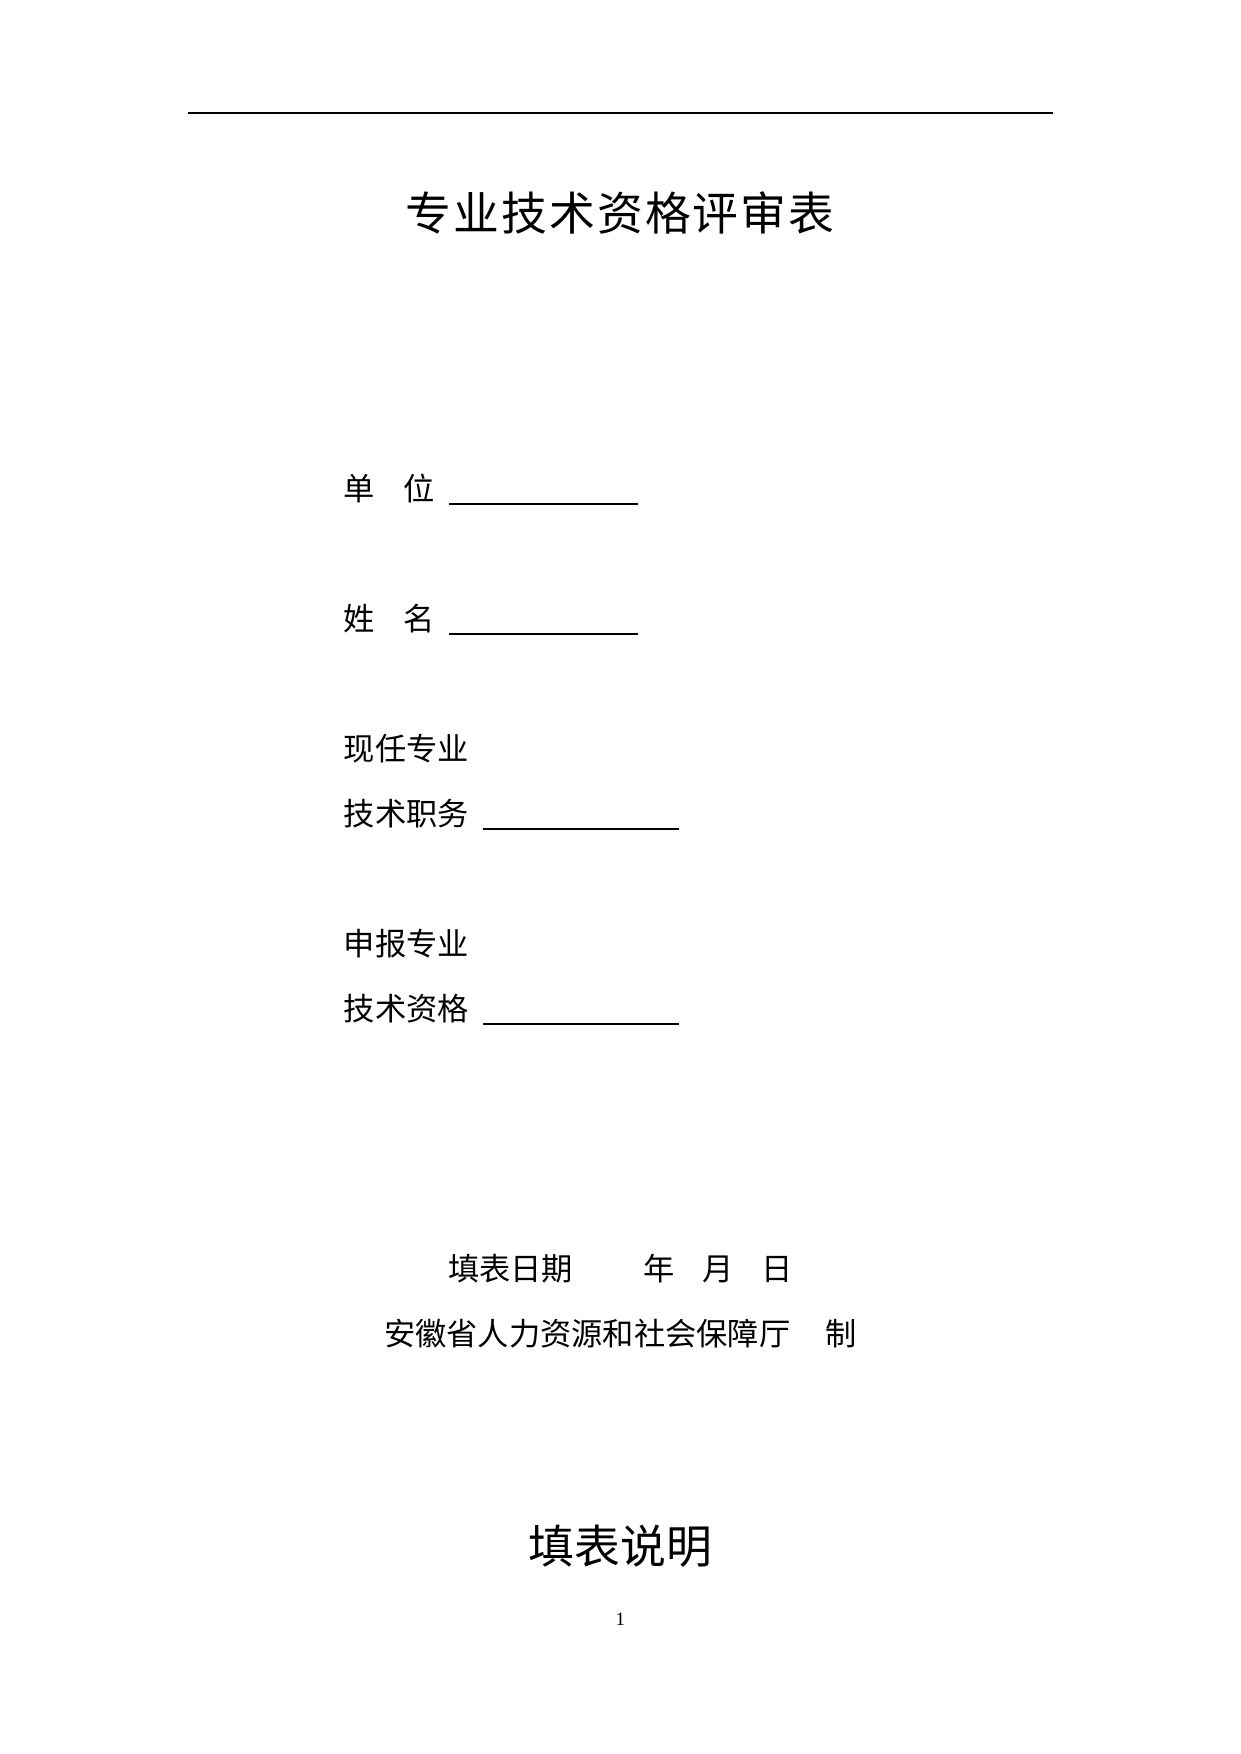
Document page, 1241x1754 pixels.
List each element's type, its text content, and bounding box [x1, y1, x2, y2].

text 技术资格 [187, 974, 1053, 1039]
text 姓 名 [187, 584, 1053, 649]
text 单 位 [187, 454, 1053, 519]
text 安徽省人力资源和社会保障厅 制 [187, 1299, 1053, 1364]
text 现任专业 [187, 714, 1053, 779]
text 技术职务 [187, 779, 1053, 844]
text 申报专业 [187, 909, 1053, 974]
text 填表说明 [187, 1494, 1053, 1592]
text 填表日期 年 月 日 [187, 1234, 1053, 1299]
text 专业技术资格评审表 [187, 162, 1053, 259]
